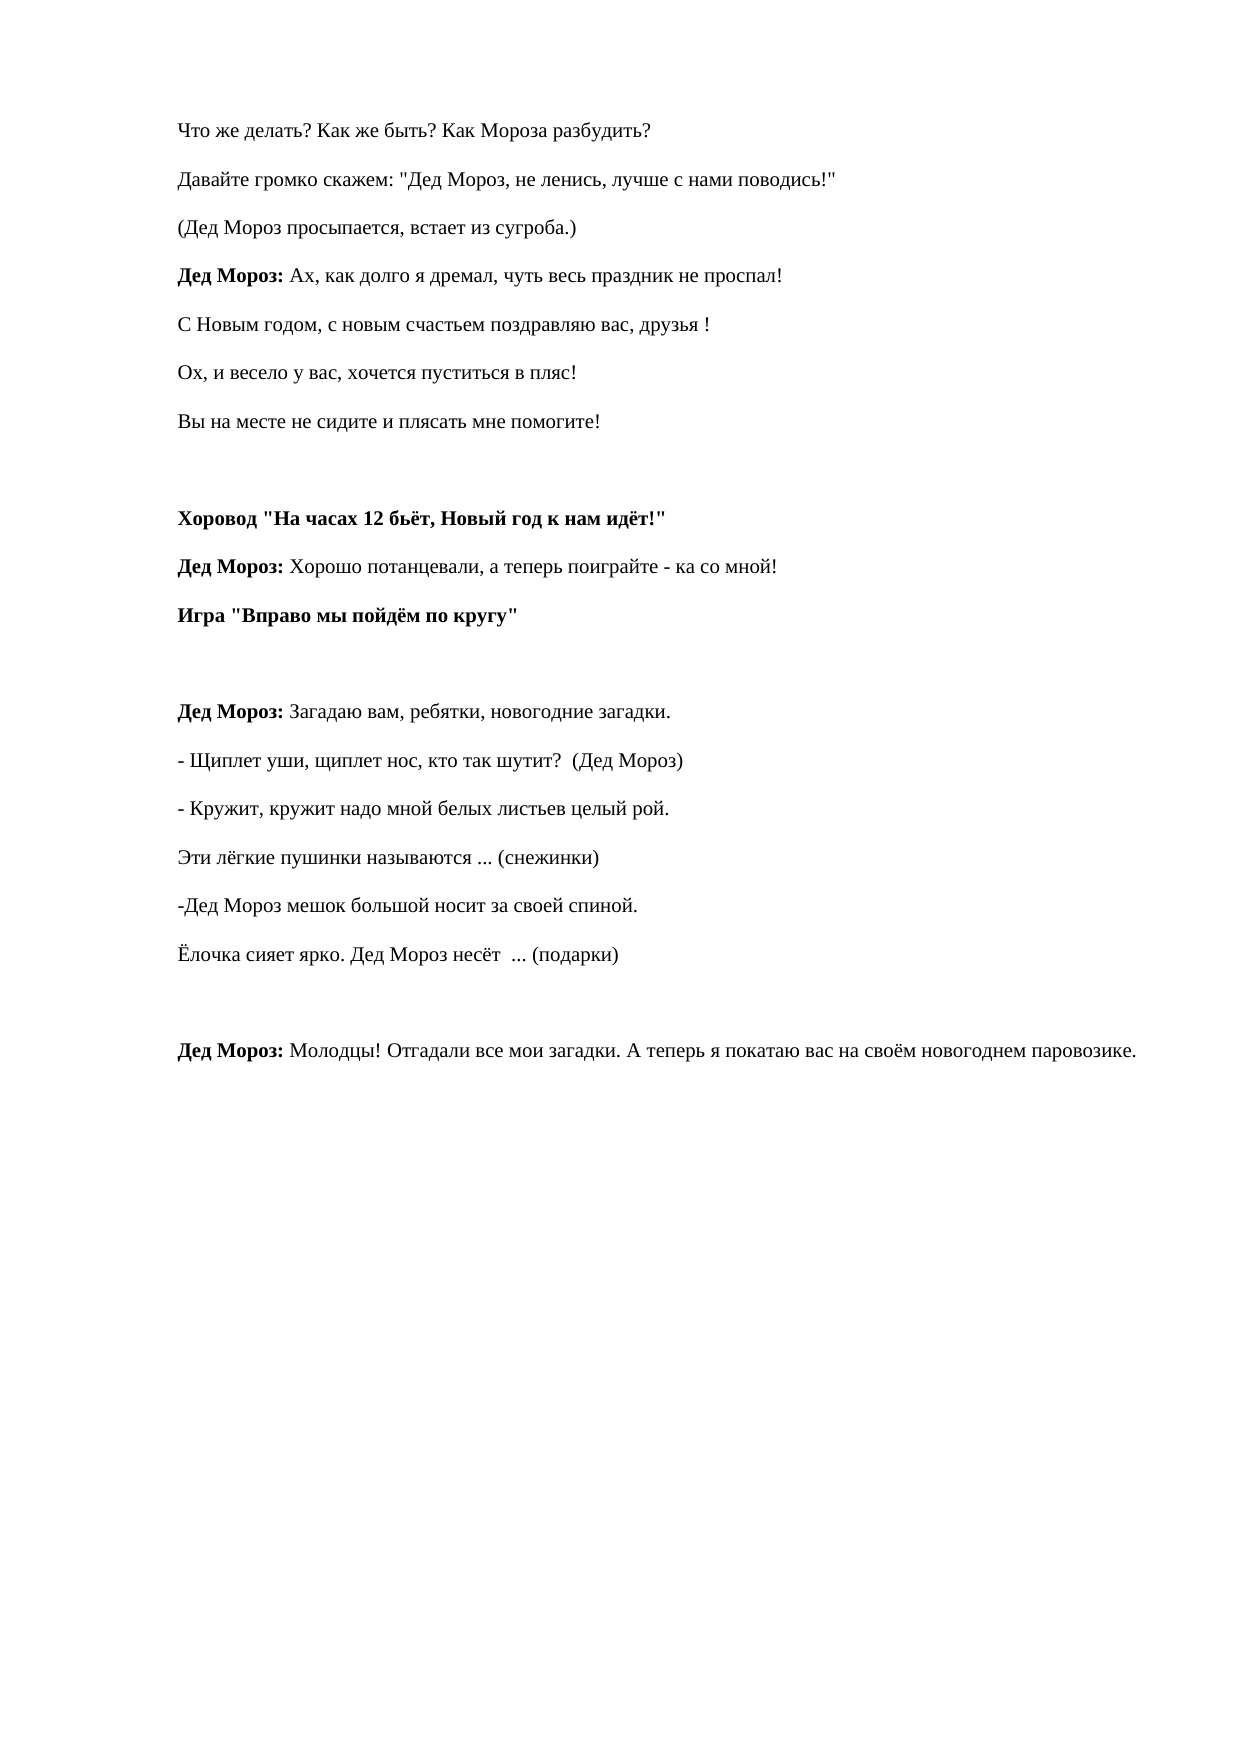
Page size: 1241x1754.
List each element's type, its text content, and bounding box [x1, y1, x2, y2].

text (Дед Мороз просыпается, встает из сугроба.) [177, 215, 1152, 239]
text Ох, и весело у вас, хочется пуститься в пляс! [177, 360, 1152, 384]
text С Новым годом, с новым счастьем поздравляю вас, друзья ! [177, 312, 1152, 336]
text Дед Мороз: Загадаю вам, ребятки, новогодние загадки. [177, 699, 1152, 723]
text Ёлочка сияет ярко. Дед Мороз несёт ... (подарки) [177, 942, 1152, 966]
text - Кружит, кружит надо мной белых листьев целый рой. [177, 796, 1152, 820]
text Вы на месте не сидите и плясать мне помогите! [177, 409, 1152, 433]
text Дед Мороз: Хорошо потанцевали, а теперь поиграйте - ка со мной! [177, 554, 1152, 578]
text - Щиплет уши, щиплет нос, кто так шутит? (Дед Мороз) [177, 748, 1152, 772]
text Эти лёгкие пушинки называются ... (снежинки) [177, 845, 1152, 869]
text Что же делать? Как же быть? Как Мороза разбудить? [177, 118, 1152, 142]
text Игра "Вправо мы пойдём по кругу" [177, 602, 1152, 627]
text Хоровод "На часах 12 бьёт, Новый год к нам идёт!" [177, 506, 1152, 530]
text Дед Мороз: Молодцы! Отгадали все мои загадки. А теперь я покатаю вас на своём новогоднем паровозике. [177, 1038, 1152, 1062]
text -Дед Мороз мешок большой носит за своей спиной. [177, 893, 1152, 917]
text Дед Мороз: Ах, как долго я дремал, чуть весь праздник не проспал! [177, 263, 1152, 287]
text Давайте громко скажем: "Дед Мороз, не ленись, лучше с нами поводись!" [177, 167, 1152, 191]
